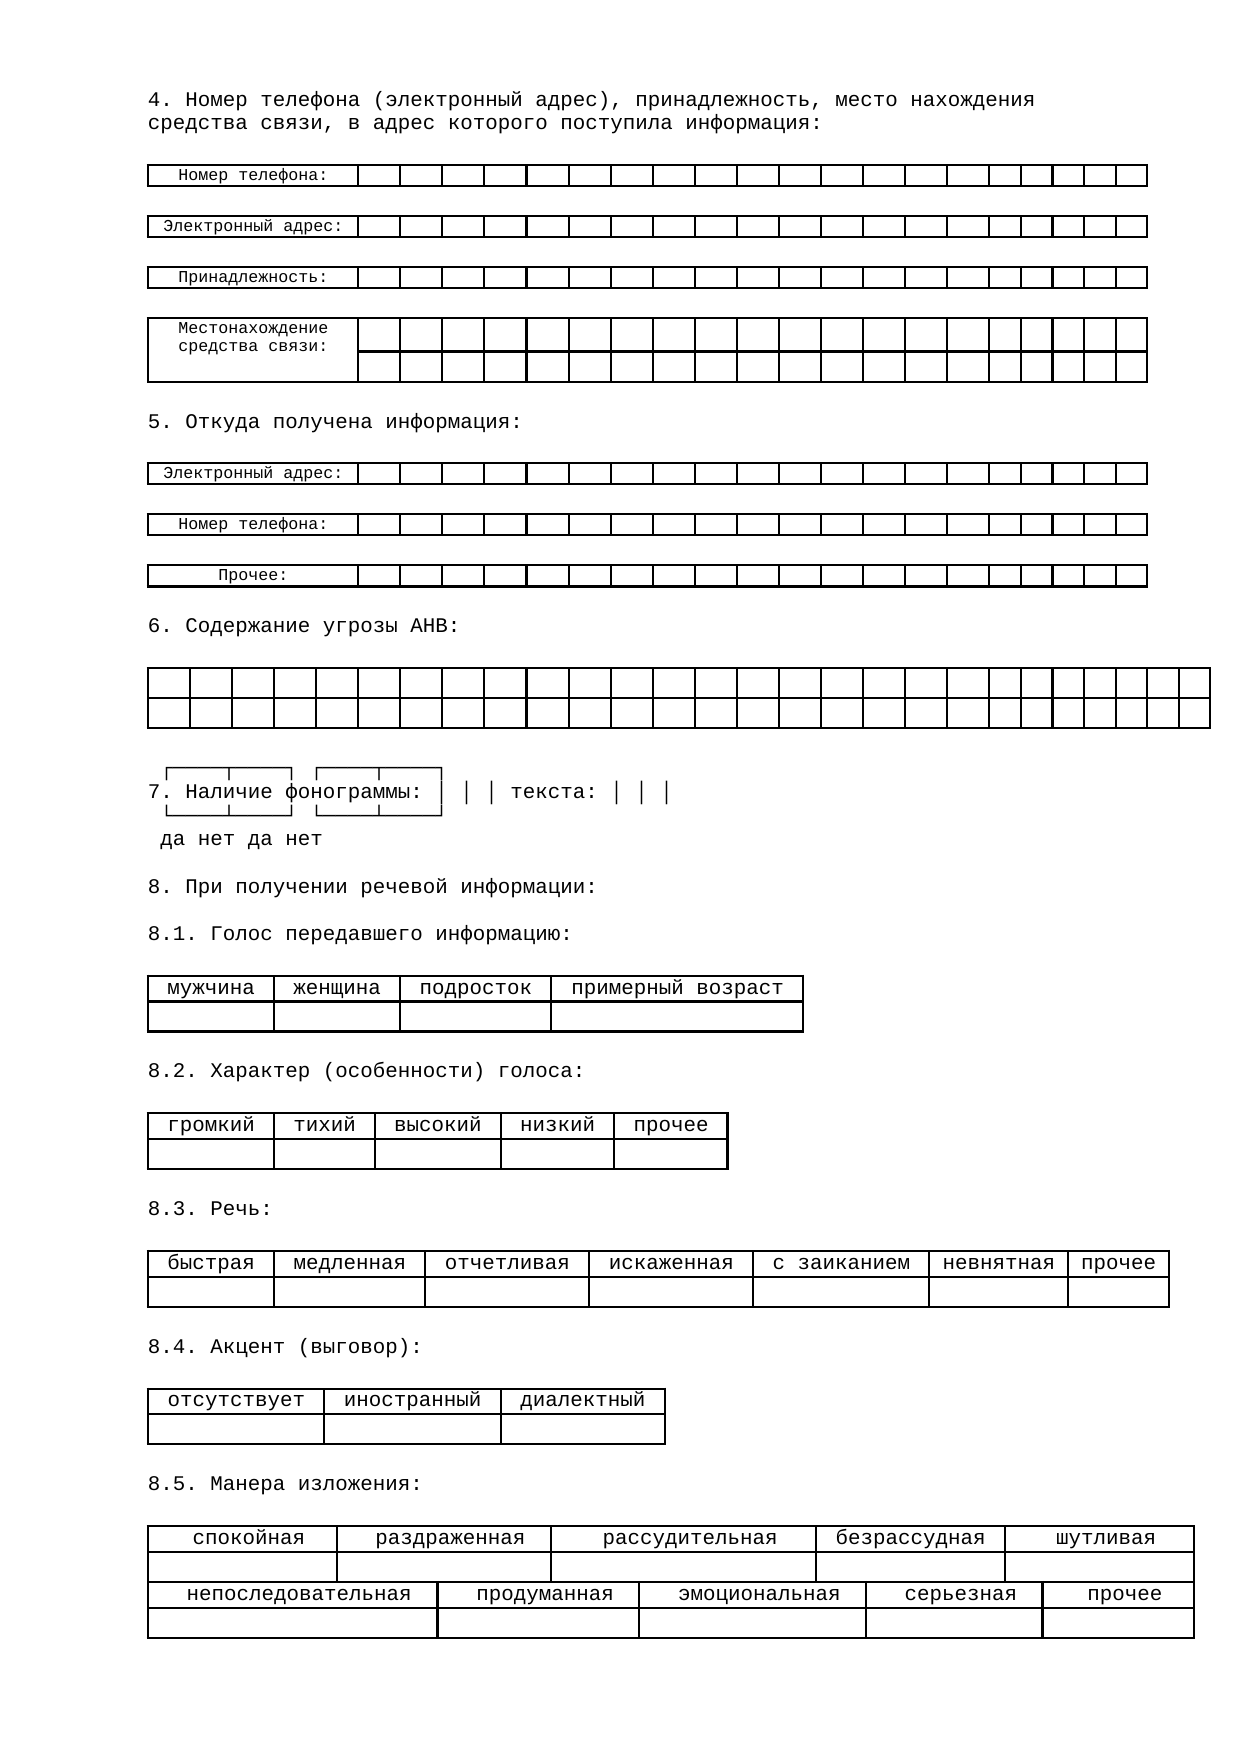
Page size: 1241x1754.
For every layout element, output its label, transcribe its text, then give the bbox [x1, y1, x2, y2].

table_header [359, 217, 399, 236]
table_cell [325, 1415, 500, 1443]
text средства связи, в адрес которого поступила информация: [148, 112, 1181, 136]
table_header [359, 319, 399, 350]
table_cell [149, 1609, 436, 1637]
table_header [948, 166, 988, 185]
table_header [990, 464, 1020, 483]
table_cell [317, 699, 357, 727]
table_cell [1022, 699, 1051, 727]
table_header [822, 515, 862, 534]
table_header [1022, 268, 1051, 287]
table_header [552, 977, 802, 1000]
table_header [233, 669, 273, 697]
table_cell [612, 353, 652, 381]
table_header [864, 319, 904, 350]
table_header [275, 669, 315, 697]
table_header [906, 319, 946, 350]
text 8.1. Голос передавшего информацию: [148, 923, 1181, 947]
text 8.4. Акцент (выговор): [148, 1336, 1181, 1359]
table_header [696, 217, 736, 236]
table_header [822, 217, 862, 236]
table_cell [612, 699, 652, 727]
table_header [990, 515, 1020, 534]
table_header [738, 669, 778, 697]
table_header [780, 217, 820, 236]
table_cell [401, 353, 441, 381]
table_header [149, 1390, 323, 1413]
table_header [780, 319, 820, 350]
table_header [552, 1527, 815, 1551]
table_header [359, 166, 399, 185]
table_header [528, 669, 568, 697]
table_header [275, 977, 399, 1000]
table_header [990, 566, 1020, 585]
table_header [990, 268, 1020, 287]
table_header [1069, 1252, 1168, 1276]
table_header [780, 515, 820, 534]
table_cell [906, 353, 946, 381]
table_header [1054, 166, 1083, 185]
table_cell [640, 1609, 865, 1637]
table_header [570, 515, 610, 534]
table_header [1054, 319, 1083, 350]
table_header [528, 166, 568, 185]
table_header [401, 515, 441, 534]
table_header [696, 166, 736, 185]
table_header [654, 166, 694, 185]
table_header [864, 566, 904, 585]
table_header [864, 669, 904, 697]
text 5. Откуда получена информация: [148, 411, 1181, 434]
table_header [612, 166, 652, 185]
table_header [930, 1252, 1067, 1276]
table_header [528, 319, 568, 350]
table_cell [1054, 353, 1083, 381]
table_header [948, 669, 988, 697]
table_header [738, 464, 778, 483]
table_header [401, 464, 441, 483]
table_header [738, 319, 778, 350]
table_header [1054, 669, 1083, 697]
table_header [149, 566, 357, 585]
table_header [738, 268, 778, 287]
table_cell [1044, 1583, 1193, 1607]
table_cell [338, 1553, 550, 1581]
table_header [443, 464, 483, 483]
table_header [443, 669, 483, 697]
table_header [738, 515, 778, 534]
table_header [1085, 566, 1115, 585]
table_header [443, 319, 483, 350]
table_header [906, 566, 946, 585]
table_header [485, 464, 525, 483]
text 6. Содержание угрозы АНВ: [148, 615, 1181, 639]
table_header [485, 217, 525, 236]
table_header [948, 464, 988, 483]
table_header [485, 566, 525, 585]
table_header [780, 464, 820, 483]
text 8.3. Речь: [148, 1198, 1181, 1222]
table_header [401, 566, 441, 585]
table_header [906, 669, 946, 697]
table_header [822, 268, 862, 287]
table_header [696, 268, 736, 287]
text 4. Номер телефона (электронный адрес), принадлежность, место нахождения [148, 89, 1181, 112]
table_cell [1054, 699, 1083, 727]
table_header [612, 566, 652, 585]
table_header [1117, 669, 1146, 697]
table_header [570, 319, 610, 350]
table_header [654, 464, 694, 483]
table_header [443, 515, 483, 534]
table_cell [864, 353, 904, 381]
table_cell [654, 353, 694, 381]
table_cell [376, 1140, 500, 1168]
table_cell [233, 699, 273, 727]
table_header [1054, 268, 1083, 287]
text 7. Наличие фонограммы: │ │ │ текста: │ │ │ [148, 781, 1181, 805]
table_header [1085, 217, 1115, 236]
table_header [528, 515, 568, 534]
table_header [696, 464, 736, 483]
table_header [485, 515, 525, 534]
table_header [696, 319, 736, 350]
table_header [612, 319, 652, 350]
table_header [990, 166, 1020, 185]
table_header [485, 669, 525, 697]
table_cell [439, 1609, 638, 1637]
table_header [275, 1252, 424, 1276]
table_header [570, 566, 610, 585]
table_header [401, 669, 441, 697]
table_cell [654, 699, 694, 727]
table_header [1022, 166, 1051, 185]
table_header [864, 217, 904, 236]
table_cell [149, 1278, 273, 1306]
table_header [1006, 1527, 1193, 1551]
text 8. При получении речевой информации: [148, 876, 1181, 899]
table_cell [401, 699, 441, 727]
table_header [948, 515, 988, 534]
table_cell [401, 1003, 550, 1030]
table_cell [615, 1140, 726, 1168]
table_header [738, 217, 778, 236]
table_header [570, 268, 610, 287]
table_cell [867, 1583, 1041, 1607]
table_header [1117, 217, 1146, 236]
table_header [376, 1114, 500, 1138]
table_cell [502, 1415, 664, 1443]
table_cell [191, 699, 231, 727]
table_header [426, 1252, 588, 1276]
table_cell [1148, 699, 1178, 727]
text 8.5. Манера изложения: [148, 1473, 1181, 1497]
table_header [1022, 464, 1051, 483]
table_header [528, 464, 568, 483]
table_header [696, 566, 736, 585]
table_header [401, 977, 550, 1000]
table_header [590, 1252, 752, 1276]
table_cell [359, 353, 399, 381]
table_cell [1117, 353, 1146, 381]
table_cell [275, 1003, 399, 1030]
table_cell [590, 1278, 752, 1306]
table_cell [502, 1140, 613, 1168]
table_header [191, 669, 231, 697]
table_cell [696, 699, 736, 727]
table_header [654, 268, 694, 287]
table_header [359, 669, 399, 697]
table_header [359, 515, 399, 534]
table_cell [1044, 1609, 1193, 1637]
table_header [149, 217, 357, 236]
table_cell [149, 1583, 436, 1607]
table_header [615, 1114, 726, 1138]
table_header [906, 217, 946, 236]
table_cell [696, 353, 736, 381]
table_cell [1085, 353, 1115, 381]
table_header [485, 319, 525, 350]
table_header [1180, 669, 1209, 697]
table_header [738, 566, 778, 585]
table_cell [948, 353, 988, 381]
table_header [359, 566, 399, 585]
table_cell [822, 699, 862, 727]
text да нет да нет [148, 828, 1181, 852]
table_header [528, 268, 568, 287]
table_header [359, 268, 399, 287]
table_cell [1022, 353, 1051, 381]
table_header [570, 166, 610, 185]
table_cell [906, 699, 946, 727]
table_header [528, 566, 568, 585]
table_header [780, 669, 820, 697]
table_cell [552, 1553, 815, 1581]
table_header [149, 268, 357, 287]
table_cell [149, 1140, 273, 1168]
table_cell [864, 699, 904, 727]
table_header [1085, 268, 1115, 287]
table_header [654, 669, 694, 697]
text 8.2. Характер (особенности) голоса: [148, 1061, 1181, 1084]
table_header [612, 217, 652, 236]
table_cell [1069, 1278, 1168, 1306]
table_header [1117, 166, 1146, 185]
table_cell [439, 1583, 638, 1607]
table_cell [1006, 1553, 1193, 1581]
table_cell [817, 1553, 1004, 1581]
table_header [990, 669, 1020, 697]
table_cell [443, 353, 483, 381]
text ┌────┬────┐ ┌────┬────┐ [148, 757, 1181, 781]
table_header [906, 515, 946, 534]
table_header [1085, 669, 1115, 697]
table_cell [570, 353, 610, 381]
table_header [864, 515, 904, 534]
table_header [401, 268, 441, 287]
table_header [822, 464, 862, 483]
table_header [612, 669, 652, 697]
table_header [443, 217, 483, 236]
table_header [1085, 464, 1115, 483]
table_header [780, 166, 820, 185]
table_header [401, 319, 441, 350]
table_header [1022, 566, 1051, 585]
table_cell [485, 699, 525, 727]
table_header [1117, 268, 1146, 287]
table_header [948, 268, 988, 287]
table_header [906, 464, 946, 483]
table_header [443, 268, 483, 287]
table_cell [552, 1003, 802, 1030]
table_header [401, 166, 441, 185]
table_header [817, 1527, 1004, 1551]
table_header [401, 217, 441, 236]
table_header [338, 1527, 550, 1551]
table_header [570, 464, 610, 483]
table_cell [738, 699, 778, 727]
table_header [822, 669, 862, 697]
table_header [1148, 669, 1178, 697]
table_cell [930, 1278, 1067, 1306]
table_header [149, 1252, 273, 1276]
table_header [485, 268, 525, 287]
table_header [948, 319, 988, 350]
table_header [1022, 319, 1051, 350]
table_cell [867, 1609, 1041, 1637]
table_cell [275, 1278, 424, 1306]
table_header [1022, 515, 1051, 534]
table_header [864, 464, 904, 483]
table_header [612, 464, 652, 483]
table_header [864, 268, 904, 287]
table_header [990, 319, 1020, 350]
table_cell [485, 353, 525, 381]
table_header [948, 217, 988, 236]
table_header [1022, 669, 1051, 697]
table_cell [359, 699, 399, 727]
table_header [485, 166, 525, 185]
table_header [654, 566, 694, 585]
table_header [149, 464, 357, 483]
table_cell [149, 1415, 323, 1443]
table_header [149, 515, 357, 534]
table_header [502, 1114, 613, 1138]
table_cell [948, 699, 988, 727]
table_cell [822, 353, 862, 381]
text └────┴────┘ └────┴────┘ [148, 805, 1181, 828]
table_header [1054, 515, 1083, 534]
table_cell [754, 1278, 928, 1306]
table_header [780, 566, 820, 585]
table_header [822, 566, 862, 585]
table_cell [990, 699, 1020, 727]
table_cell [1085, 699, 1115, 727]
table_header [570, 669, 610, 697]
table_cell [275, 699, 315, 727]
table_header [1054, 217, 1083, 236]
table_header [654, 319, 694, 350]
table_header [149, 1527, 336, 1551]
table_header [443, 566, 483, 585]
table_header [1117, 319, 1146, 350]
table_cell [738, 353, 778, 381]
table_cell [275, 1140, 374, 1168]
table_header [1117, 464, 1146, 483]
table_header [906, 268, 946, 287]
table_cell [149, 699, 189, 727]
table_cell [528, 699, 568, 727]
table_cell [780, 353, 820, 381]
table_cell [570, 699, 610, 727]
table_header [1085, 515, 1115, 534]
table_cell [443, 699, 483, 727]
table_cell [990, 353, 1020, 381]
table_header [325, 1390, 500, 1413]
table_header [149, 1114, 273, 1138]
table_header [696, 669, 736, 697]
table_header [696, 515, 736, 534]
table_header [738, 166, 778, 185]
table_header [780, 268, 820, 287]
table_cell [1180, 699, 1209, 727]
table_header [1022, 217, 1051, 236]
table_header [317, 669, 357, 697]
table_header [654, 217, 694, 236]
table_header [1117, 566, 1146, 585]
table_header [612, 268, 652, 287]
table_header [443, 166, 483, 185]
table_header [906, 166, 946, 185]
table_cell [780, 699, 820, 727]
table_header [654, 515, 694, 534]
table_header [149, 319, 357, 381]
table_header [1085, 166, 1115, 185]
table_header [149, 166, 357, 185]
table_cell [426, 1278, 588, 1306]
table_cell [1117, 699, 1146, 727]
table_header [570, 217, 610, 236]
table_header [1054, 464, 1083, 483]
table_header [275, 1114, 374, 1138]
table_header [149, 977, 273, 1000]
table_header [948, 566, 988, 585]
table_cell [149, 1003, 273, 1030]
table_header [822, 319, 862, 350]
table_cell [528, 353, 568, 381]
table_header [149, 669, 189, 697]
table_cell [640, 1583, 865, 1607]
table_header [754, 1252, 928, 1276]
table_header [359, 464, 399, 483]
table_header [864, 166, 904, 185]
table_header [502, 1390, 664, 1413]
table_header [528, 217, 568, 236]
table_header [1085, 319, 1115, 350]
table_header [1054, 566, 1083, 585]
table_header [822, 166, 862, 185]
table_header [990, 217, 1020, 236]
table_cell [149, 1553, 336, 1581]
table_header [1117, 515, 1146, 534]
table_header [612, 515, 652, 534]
